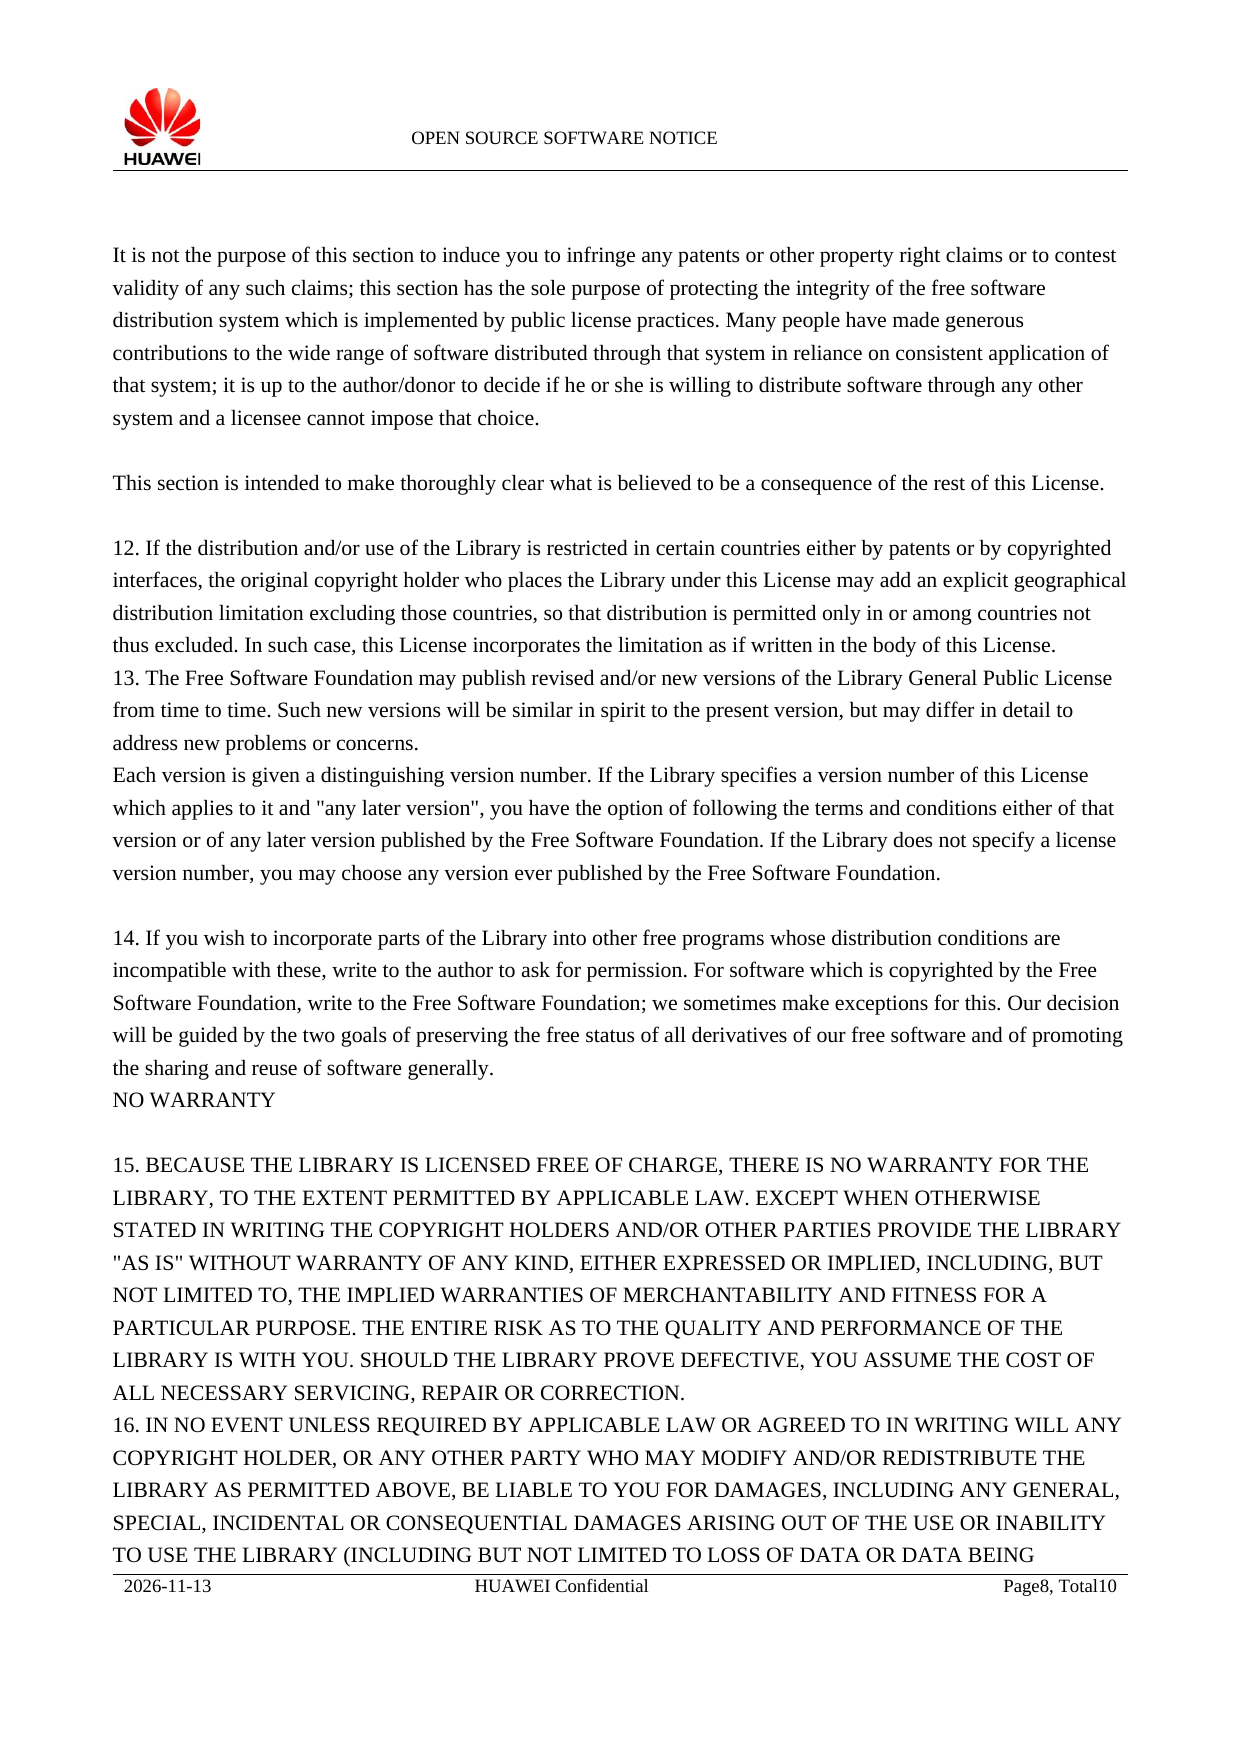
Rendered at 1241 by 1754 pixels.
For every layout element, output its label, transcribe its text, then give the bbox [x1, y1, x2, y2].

picture [124, 88, 201, 165]
